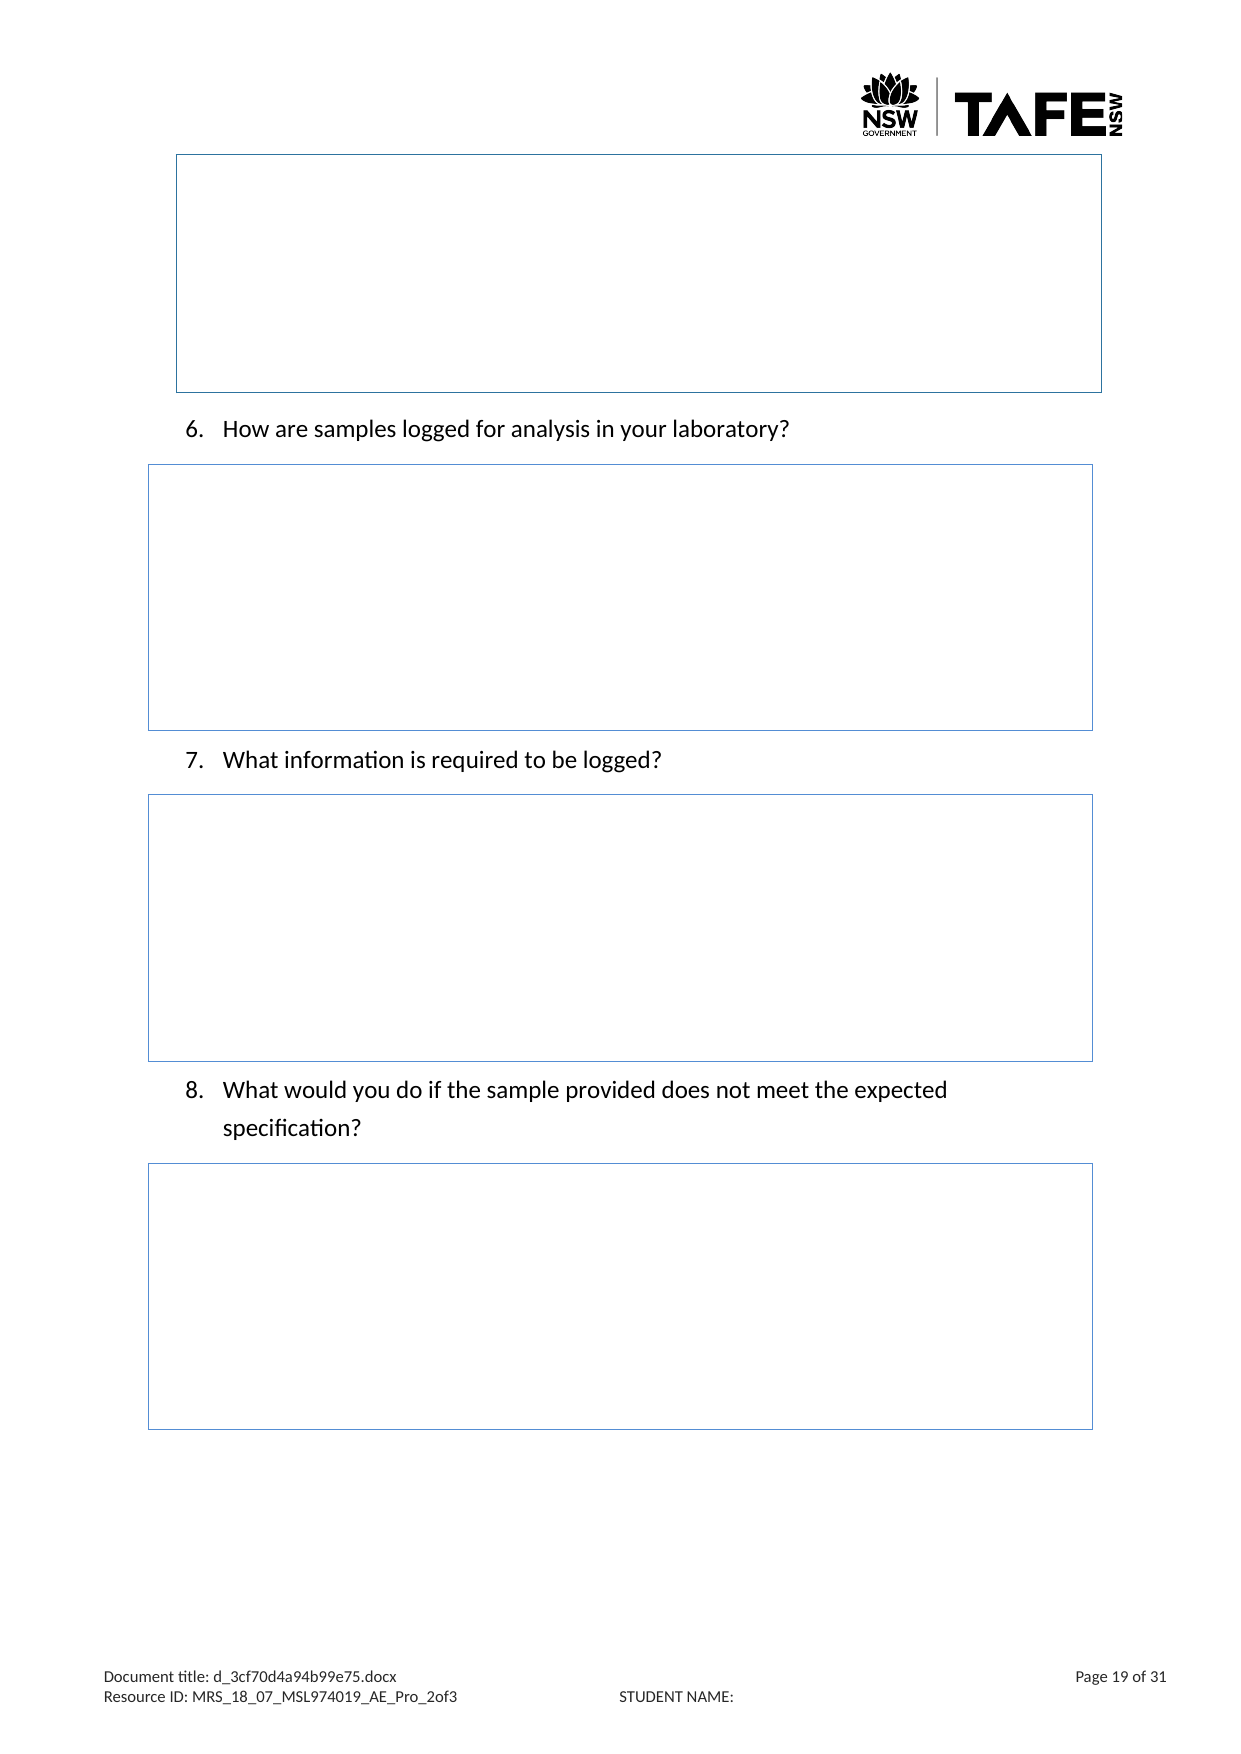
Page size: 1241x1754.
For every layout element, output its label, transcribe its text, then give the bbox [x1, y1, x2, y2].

table_header [149, 465, 1092, 730]
table_header [149, 795, 1092, 1061]
picture [861, 71, 1123, 137]
list What would you do if the sample provided does not meet the expected specification? [185, 1074, 1092, 1143]
list What information is required to be logged? [185, 744, 1092, 774]
list How are samples logged for analysis in your laboratory? [185, 413, 1092, 444]
table_header [149, 1164, 1092, 1429]
